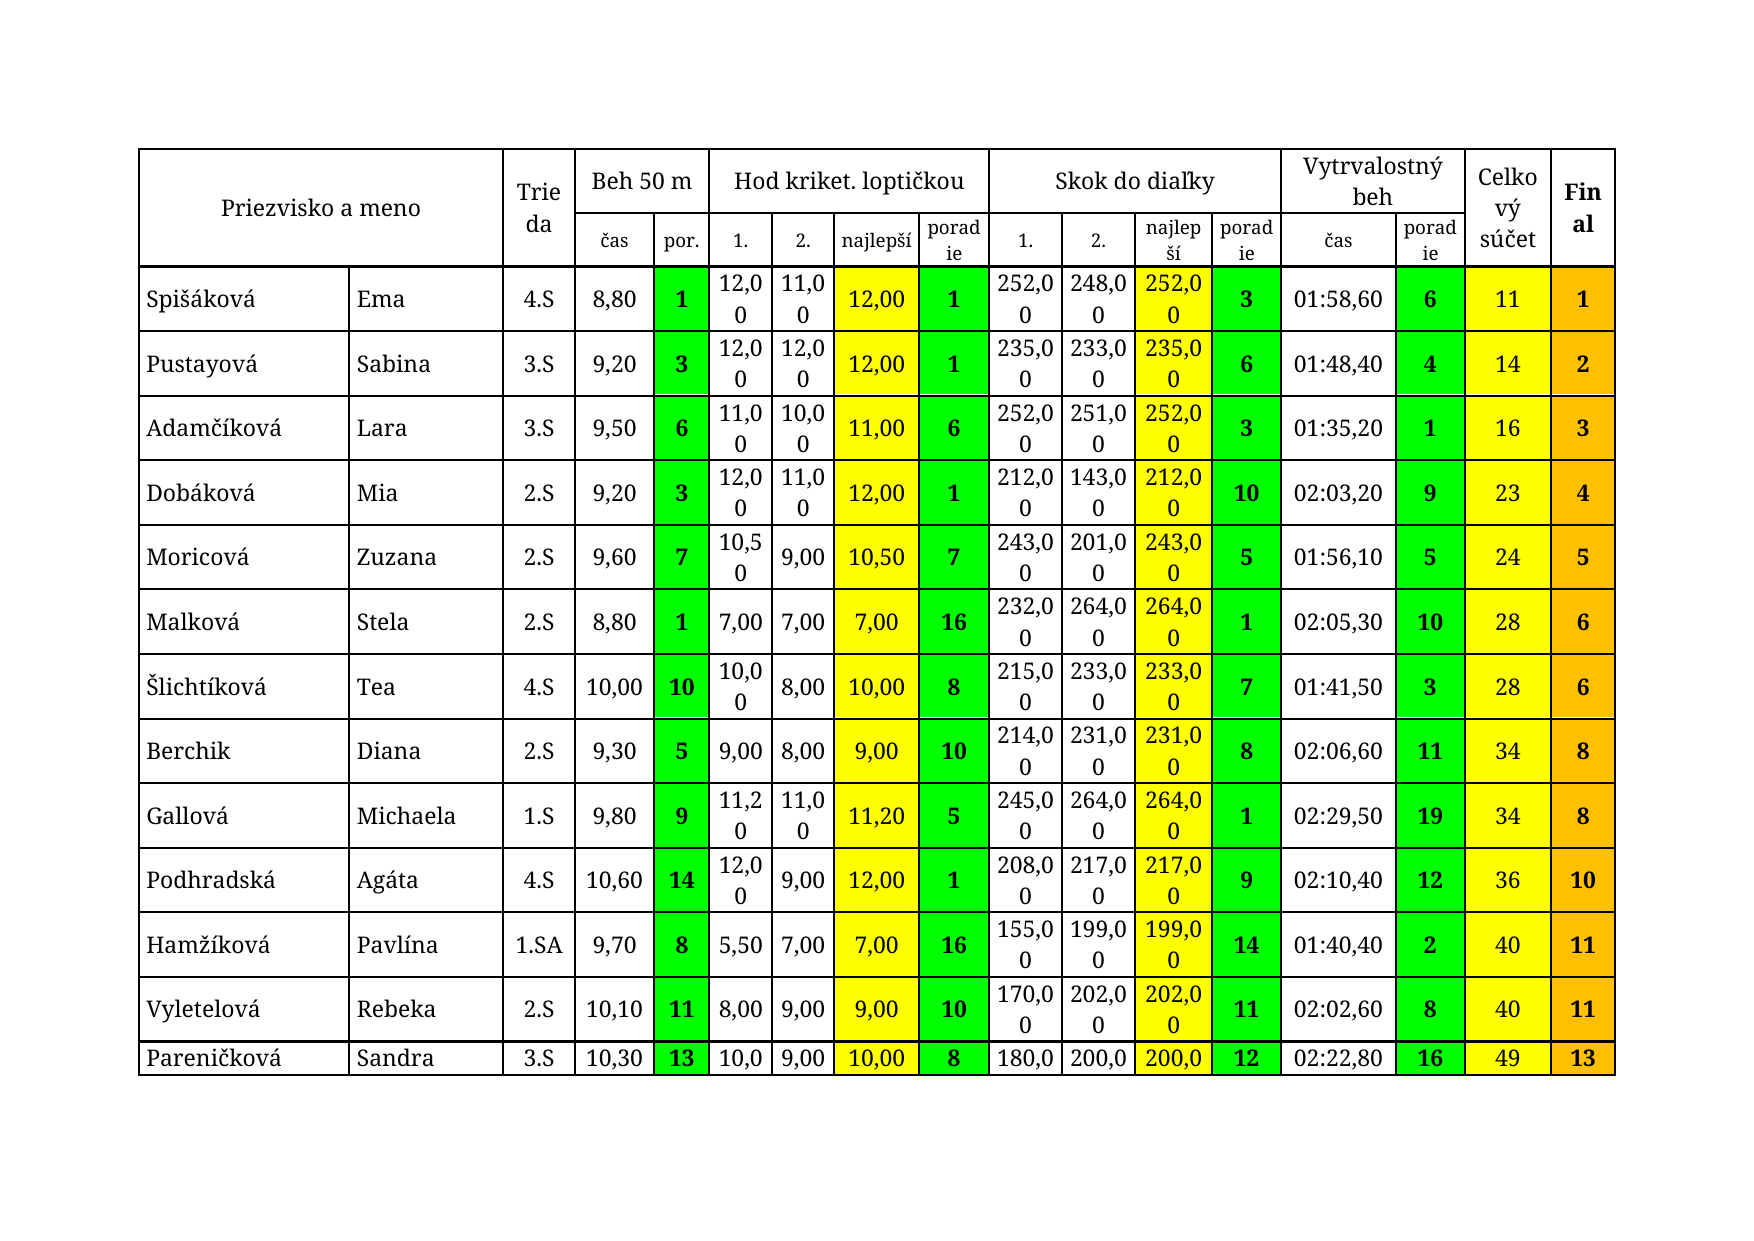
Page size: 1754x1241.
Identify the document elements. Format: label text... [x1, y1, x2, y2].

table_cell 12,00 [710, 268, 771, 330]
table_cell 49 [1466, 1043, 1550, 1074]
table_cell 2.S [504, 526, 574, 588]
table_cell 01:40,40 [1282, 913, 1395, 976]
table_cell 202,00 [1063, 978, 1134, 1040]
table_cell 235,00 [1136, 332, 1211, 394]
table_cell 2.S [504, 978, 574, 1040]
table_cell 01:48,40 [1282, 332, 1395, 394]
table_cell Michaela [350, 784, 502, 847]
table_cell 8,80 [576, 590, 653, 653]
table_cell 3 [1213, 268, 1280, 330]
table_cell 5 [920, 784, 988, 847]
table_cell 34 [1466, 784, 1550, 847]
table_cell 1 [1213, 590, 1280, 653]
table_cell 3 [655, 461, 708, 524]
table_cell Moricová [140, 526, 348, 588]
table_cell 243,00 [990, 526, 1061, 588]
table_cell 4.S [504, 655, 574, 717]
table_cell 11,00 [773, 268, 833, 330]
table_cell 10 [920, 720, 988, 782]
table_cell 5 [655, 720, 708, 782]
table_cell 3.S [504, 397, 574, 459]
table_cell 264,00 [1063, 784, 1134, 847]
table_cell najlepší [1136, 214, 1211, 265]
table_cell Zuzana [350, 526, 502, 588]
table_cell 12,00 [773, 332, 833, 394]
table_cell 245,00 [990, 784, 1061, 847]
table_cell 9,00 [773, 849, 833, 911]
table_cell 8 [1552, 720, 1614, 782]
table_cell 11,00 [773, 784, 833, 847]
table_cell Sandra [350, 1043, 502, 1074]
table_cell 10,60 [576, 849, 653, 911]
table_cell 02:02,60 [1282, 978, 1395, 1040]
table_cell 1 [920, 332, 988, 394]
table_cell 10,00 [773, 397, 833, 459]
table_cell 10 [1552, 849, 1614, 911]
table_cell Mia [350, 461, 502, 524]
table_cell 243,00 [1136, 526, 1211, 588]
table_cell 1.S [504, 784, 574, 847]
table_cell 233,00 [1063, 332, 1134, 394]
table_cell 02:03,20 [1282, 461, 1395, 524]
table_cell 2.S [504, 720, 574, 782]
table_cell Šlichtíková [140, 655, 348, 717]
table_cell 248,00 [1063, 268, 1134, 330]
table_cell 2. [1063, 214, 1134, 265]
table_cell por. [655, 214, 708, 265]
table_cell 9,20 [576, 332, 653, 394]
table_cell Ema [350, 268, 502, 330]
table_cell 4 [1397, 332, 1464, 394]
table_cell 23 [1466, 461, 1550, 524]
table_cell 02:06,60 [1282, 720, 1395, 782]
table_cell 7 [655, 526, 708, 588]
table_cell 24 [1466, 526, 1550, 588]
table_cell 9,30 [576, 720, 653, 782]
table_header Celkový súčet [1466, 150, 1550, 265]
table_cell 217,00 [1063, 849, 1134, 911]
table_cell 9,70 [576, 913, 653, 976]
table_cell 12 [1397, 849, 1464, 911]
table_cell Gallová [140, 784, 348, 847]
table_cell 2 [1397, 913, 1464, 976]
table_cell 3.S [504, 1043, 574, 1074]
table_cell 11,00 [835, 397, 918, 459]
table_cell 01:56,10 [1282, 526, 1395, 588]
table_cell 10,00 [576, 655, 653, 717]
table_cell 1. [990, 214, 1061, 265]
table_cell 9,20 [576, 461, 653, 524]
table_cell 9,00 [773, 526, 833, 588]
table_header Beh 50 m [576, 150, 708, 212]
table_cell 3.S [504, 332, 574, 394]
table_cell 11 [1552, 978, 1614, 1040]
table_cell 40 [1466, 913, 1550, 976]
table_cell 8 [1552, 784, 1614, 847]
table_cell 232,00 [990, 590, 1061, 653]
table_cell 1 [1552, 268, 1614, 330]
table_cell 16 [1397, 1043, 1464, 1074]
table_header Vytrvalostný beh [1282, 150, 1464, 212]
table_cell Hamžíková [140, 913, 348, 976]
table_cell 155,00 [990, 913, 1061, 976]
table_cell 9,00 [773, 978, 833, 1040]
table_cell 252,00 [1136, 397, 1211, 459]
table_cell 9 [1213, 849, 1280, 911]
table_cell 12,00 [710, 849, 771, 911]
table_cell 208,00 [990, 849, 1061, 911]
table_cell 11,00 [773, 461, 833, 524]
table_cell 8,00 [710, 978, 771, 1040]
table_cell 10,00 [710, 1043, 771, 1074]
table_cell 01:35,20 [1282, 397, 1395, 459]
table_cell 214,00 [990, 720, 1061, 782]
table_cell 9,50 [576, 397, 653, 459]
table_cell 200,00 [1136, 1043, 1211, 1074]
table_cell 40 [1466, 978, 1550, 1040]
table_cell 16 [920, 590, 988, 653]
table_header Final [1552, 150, 1614, 265]
table_cell 02:22,80 [1282, 1043, 1395, 1074]
table_cell 170,00 [990, 978, 1061, 1040]
table_cell Podhradská [140, 849, 348, 911]
table_cell 12,00 [835, 268, 918, 330]
table_cell 233,00 [1136, 655, 1211, 717]
table_cell 199,00 [1063, 913, 1134, 976]
table_cell Berchik [140, 720, 348, 782]
table_cell 7,00 [773, 913, 833, 976]
table_cell 14 [1466, 332, 1550, 394]
table_cell 8,00 [773, 655, 833, 717]
table_cell 6 [1552, 655, 1614, 717]
table_cell poradie [920, 214, 988, 265]
table_cell 11 [1466, 268, 1550, 330]
table_cell 2. [773, 214, 833, 265]
table_cell 201,00 [1063, 526, 1134, 588]
table_cell 12,00 [710, 332, 771, 394]
table_cell 6 [920, 397, 988, 459]
table_cell najlepší [835, 214, 918, 265]
table_cell 12 [1213, 1043, 1280, 1074]
table_cell 10,30 [576, 1043, 653, 1074]
table_cell 10,00 [710, 655, 771, 717]
table_cell 1 [920, 461, 988, 524]
table_cell Rebeka [350, 978, 502, 1040]
table_cell 251,00 [1063, 397, 1134, 459]
table_cell 8 [920, 1043, 988, 1074]
table_cell 143,00 [1063, 461, 1134, 524]
table_cell Dobáková [140, 461, 348, 524]
table_cell 9 [1397, 461, 1464, 524]
table_cell 1. [710, 214, 771, 265]
table_cell 180,00 [990, 1043, 1061, 1074]
table_cell 8,80 [576, 268, 653, 330]
table_cell 8 [920, 655, 988, 717]
table_cell 8,00 [773, 720, 833, 782]
table_cell Spišáková [140, 268, 348, 330]
table_cell poradie [1213, 214, 1280, 265]
table_cell 34 [1466, 720, 1550, 782]
table_cell 3 [1213, 397, 1280, 459]
table_cell 1 [1397, 397, 1464, 459]
table_cell Agáta [350, 849, 502, 911]
table_cell 8 [655, 913, 708, 976]
table_cell 9,00 [710, 720, 771, 782]
table_cell Pavlína [350, 913, 502, 976]
table_cell 9,00 [835, 720, 918, 782]
table_cell 1 [1213, 784, 1280, 847]
table_cell 11,20 [710, 784, 771, 847]
table_cell 02:29,50 [1282, 784, 1395, 847]
table_cell Sabina [350, 332, 502, 394]
table_cell 5 [1552, 526, 1614, 588]
table_cell Pareničková [140, 1043, 348, 1074]
table_cell 10,00 [835, 1043, 918, 1074]
table_cell 19 [1397, 784, 1464, 847]
table_cell 13 [1552, 1043, 1614, 1074]
table_cell 11 [1213, 978, 1280, 1040]
table_cell 5 [1397, 526, 1464, 588]
table_cell 1 [655, 268, 708, 330]
table_cell 10,50 [835, 526, 918, 588]
table_cell Adamčíková [140, 397, 348, 459]
table_cell 1 [920, 849, 988, 911]
table_cell 01:58,60 [1282, 268, 1395, 330]
table_cell 28 [1466, 655, 1550, 717]
table_cell 252,00 [990, 397, 1061, 459]
table_cell 13 [655, 1043, 708, 1074]
table_cell 252,00 [990, 268, 1061, 330]
table_cell 7,00 [773, 590, 833, 653]
table_cell 264,00 [1136, 590, 1211, 653]
table_cell 7,00 [835, 590, 918, 653]
table_cell 10 [1213, 461, 1280, 524]
table_cell Malková [140, 590, 348, 653]
table_cell 9,00 [773, 1043, 833, 1074]
table_header Skok do diaľky [990, 150, 1280, 212]
table_cell Pustayová [140, 332, 348, 394]
table_cell Diana [350, 720, 502, 782]
table_cell 14 [1213, 913, 1280, 976]
table_cell 36 [1466, 849, 1550, 911]
table_cell 5 [1213, 526, 1280, 588]
table_cell 1 [655, 590, 708, 653]
table_cell 11,20 [835, 784, 918, 847]
table_cell 7 [1213, 655, 1280, 717]
table_cell 12,00 [835, 849, 918, 911]
table_cell poradie [1397, 214, 1464, 265]
table_cell 10,00 [835, 655, 918, 717]
table_cell 6 [655, 397, 708, 459]
table_cell 1 [920, 268, 988, 330]
table_cell 264,00 [1136, 784, 1211, 847]
table_cell 8 [1213, 720, 1280, 782]
table_cell 7,00 [710, 590, 771, 653]
table_cell 212,00 [1136, 461, 1211, 524]
table_cell 11 [1552, 913, 1614, 976]
table_header Hod kriket. loptičkou [710, 150, 988, 212]
table_cell 3 [655, 332, 708, 394]
table_cell 16 [920, 913, 988, 976]
table_cell 4.S [504, 849, 574, 911]
table_cell 12,00 [835, 332, 918, 394]
table_cell 10 [920, 978, 988, 1040]
table_cell 233,00 [1063, 655, 1134, 717]
table_cell 6 [1552, 590, 1614, 653]
table_cell 9,80 [576, 784, 653, 847]
table_cell Vyletelová [140, 978, 348, 1040]
table_cell 9,00 [835, 978, 918, 1040]
table_cell 264,00 [1063, 590, 1134, 653]
table_cell 8 [1397, 978, 1464, 1040]
table_cell 02:10,40 [1282, 849, 1395, 911]
table_cell 10 [1397, 590, 1464, 653]
table_cell 9 [655, 784, 708, 847]
table_cell Stela [350, 590, 502, 653]
table_cell 235,00 [990, 332, 1061, 394]
table_cell 199,00 [1136, 913, 1211, 976]
table_cell Lara [350, 397, 502, 459]
table_cell 1.SA [504, 913, 574, 976]
table_cell 16 [1466, 397, 1550, 459]
table_cell 6 [1397, 268, 1464, 330]
table_cell 7,00 [835, 913, 918, 976]
table_header Trieda [504, 150, 574, 265]
table_cell 10,10 [576, 978, 653, 1040]
table_cell 6 [1213, 332, 1280, 394]
table_cell 231,00 [1063, 720, 1134, 782]
table_cell 28 [1466, 590, 1550, 653]
table_cell 215,00 [990, 655, 1061, 717]
table_cell Tea [350, 655, 502, 717]
table_cell 11,00 [710, 397, 771, 459]
table_cell 14 [655, 849, 708, 911]
table_cell čas [1282, 214, 1395, 265]
table_cell 5,50 [710, 913, 771, 976]
table_cell 2.S [504, 461, 574, 524]
table_cell 01:41,50 [1282, 655, 1395, 717]
table_cell 4.S [504, 268, 574, 330]
table_cell 202,00 [1136, 978, 1211, 1040]
table_cell 10,50 [710, 526, 771, 588]
table_cell 2 [1552, 332, 1614, 394]
table_cell 12,00 [835, 461, 918, 524]
table_cell 02:05,30 [1282, 590, 1395, 653]
table_cell 3 [1552, 397, 1614, 459]
table_cell 10 [655, 655, 708, 717]
table_header Priezvisko a meno [140, 150, 502, 265]
table_cell 212,00 [990, 461, 1061, 524]
table_cell 11 [1397, 720, 1464, 782]
table_cell 217,00 [1136, 849, 1211, 911]
table_cell 12,00 [710, 461, 771, 524]
table_cell 11 [655, 978, 708, 1040]
table_cell čas [576, 214, 653, 265]
table_cell 231,00 [1136, 720, 1211, 782]
table_cell 252,00 [1136, 268, 1211, 330]
table_cell 9,60 [576, 526, 653, 588]
table_cell 3 [1397, 655, 1464, 717]
table_cell 7 [920, 526, 988, 588]
table_cell 200,00 [1063, 1043, 1134, 1074]
table_cell 2.S [504, 590, 574, 653]
table_cell 4 [1552, 461, 1614, 524]
